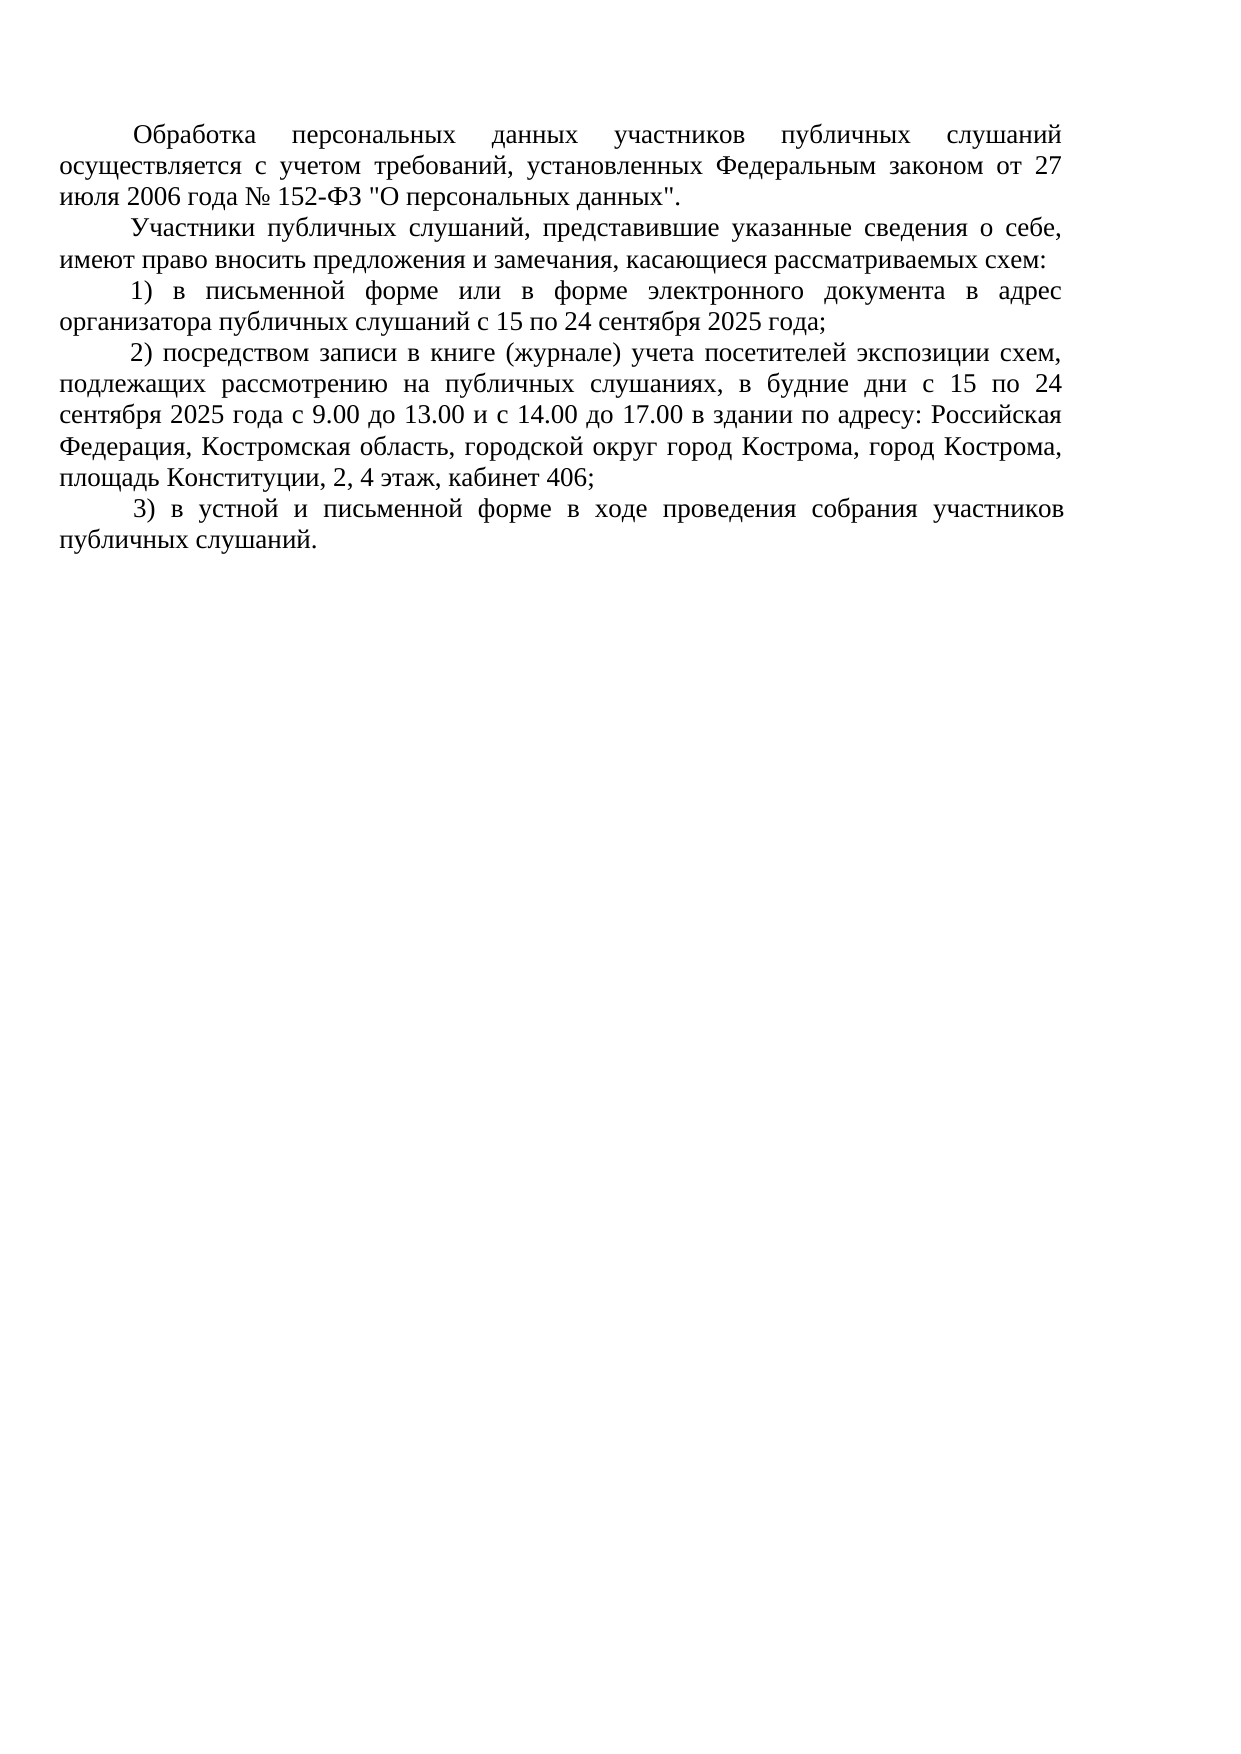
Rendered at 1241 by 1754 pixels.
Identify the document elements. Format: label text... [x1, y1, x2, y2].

text Обработка персональных данных участников публичных слушаний осуществляется с учетом требований, установленных Федеральным законом от 27 июля 2006 года № 152-ФЗ "О персональных данных". [59, 118, 1063, 212]
text 2) посредством записи в книге (журнале) учета посетителей экспозиции схем, подлежащих рассмотрению на публичных слушаниях, в будние дни с 15 по 24 сентября 2025 года с 9.00 до 13.00 и с 14.00 до 17.00 в здании по адресу: Российская Федерация, Костромская область, городской округ город Кострома, город Кострома, площадь Конституции, 2, 4 этаж, кабинет 406; [59, 336, 1063, 492]
text 3) в устной и письменной форме в ходе проведения собрания участников публичных слушаний. [59, 492, 1065, 554]
text Участники публичных слушаний, представившие указанные сведения о себе, имеют право вносить предложения и замечания, касающиеся рассматриваемых схем: [59, 212, 1063, 274]
text 1) в письменной форме или в форме электронного документа в адрес организатора публичных слушаний с 15 по 24 сентября 2025 года; [59, 274, 1063, 336]
